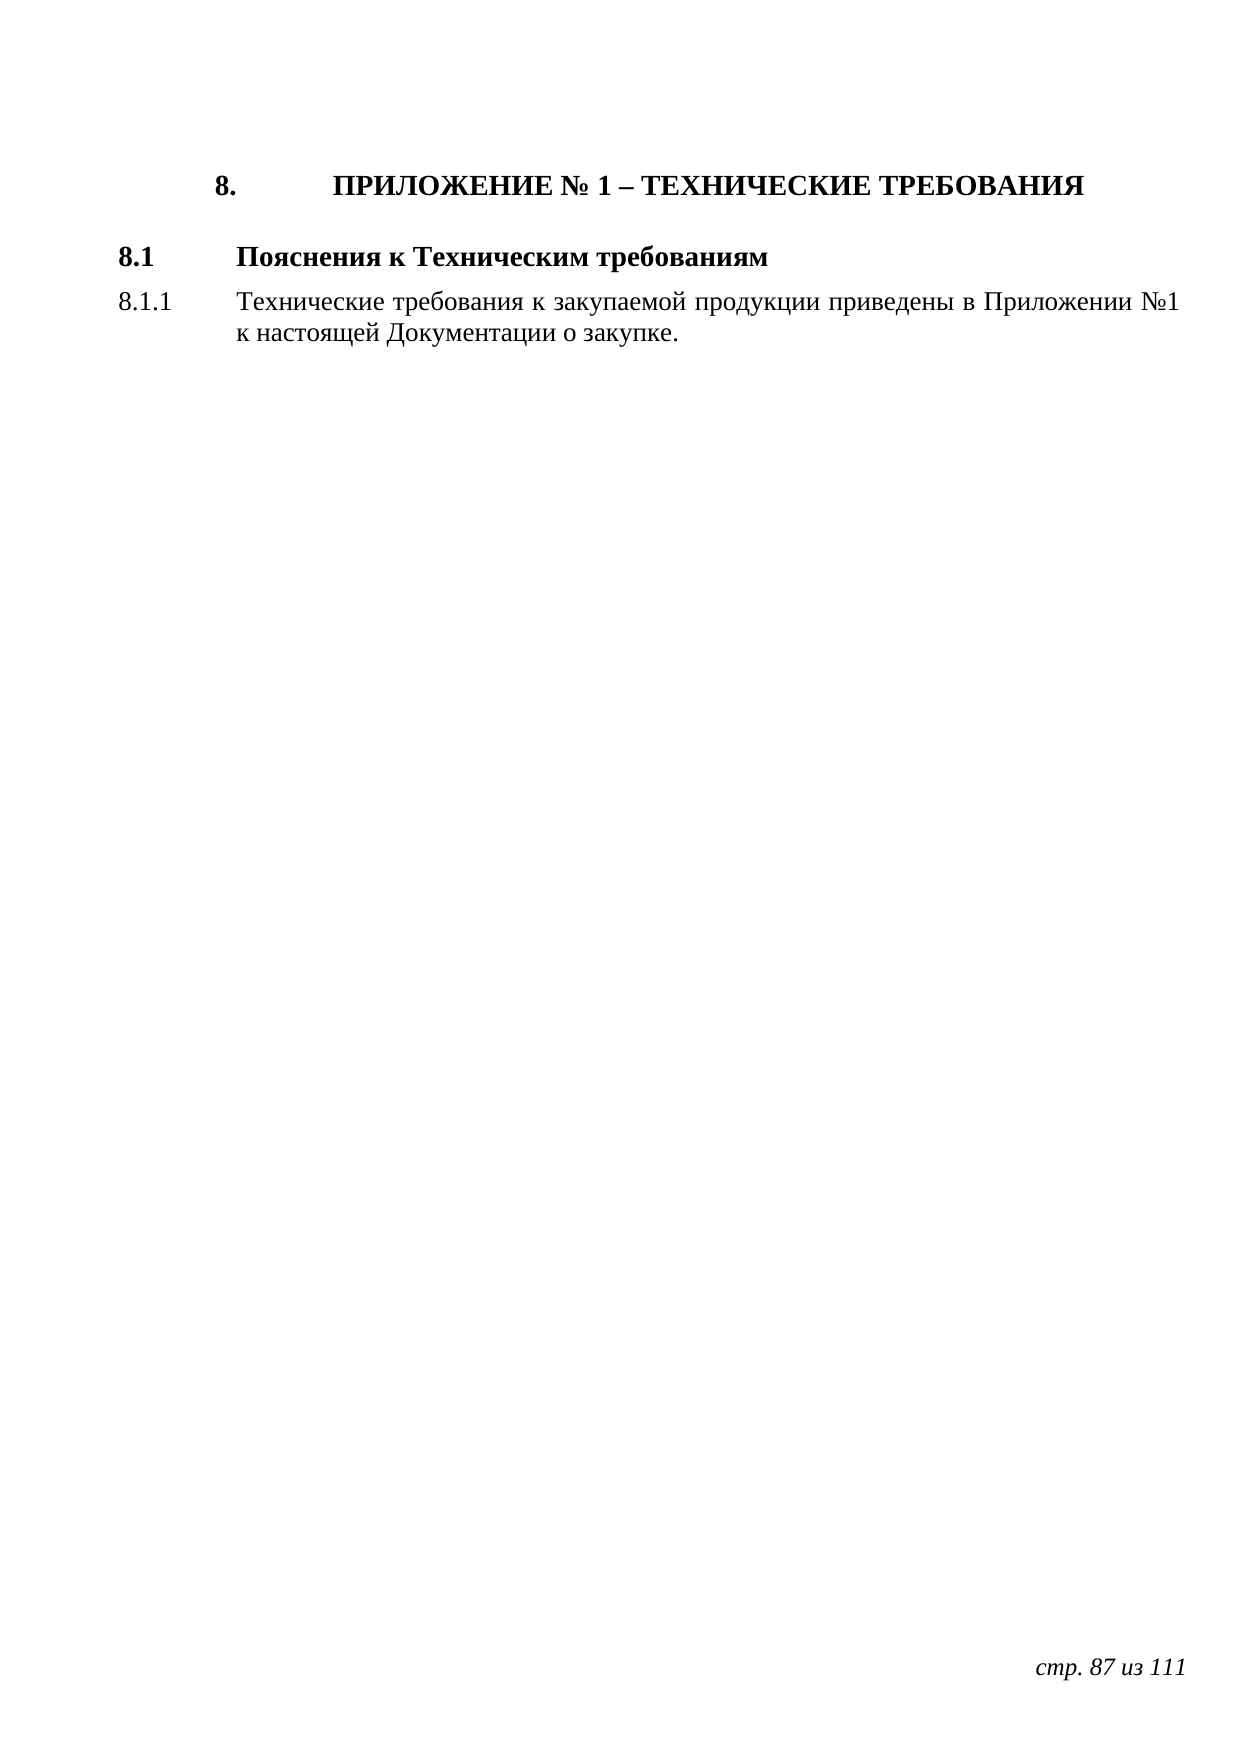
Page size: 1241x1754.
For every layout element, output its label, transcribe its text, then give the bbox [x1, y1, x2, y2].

subtitle ПРИЛОЖЕНИЕ № 1 – ТЕХНИЧЕСКИЕ ТРЕБОВАНИЯ [118, 168, 1181, 202]
subtitle Пояснения к Техническим требованиям [118, 239, 1181, 273]
list Технические требования к закупаемой продукции приведены в Приложении №1 к настоящей Документации о закупке. [118, 285, 1181, 347]
